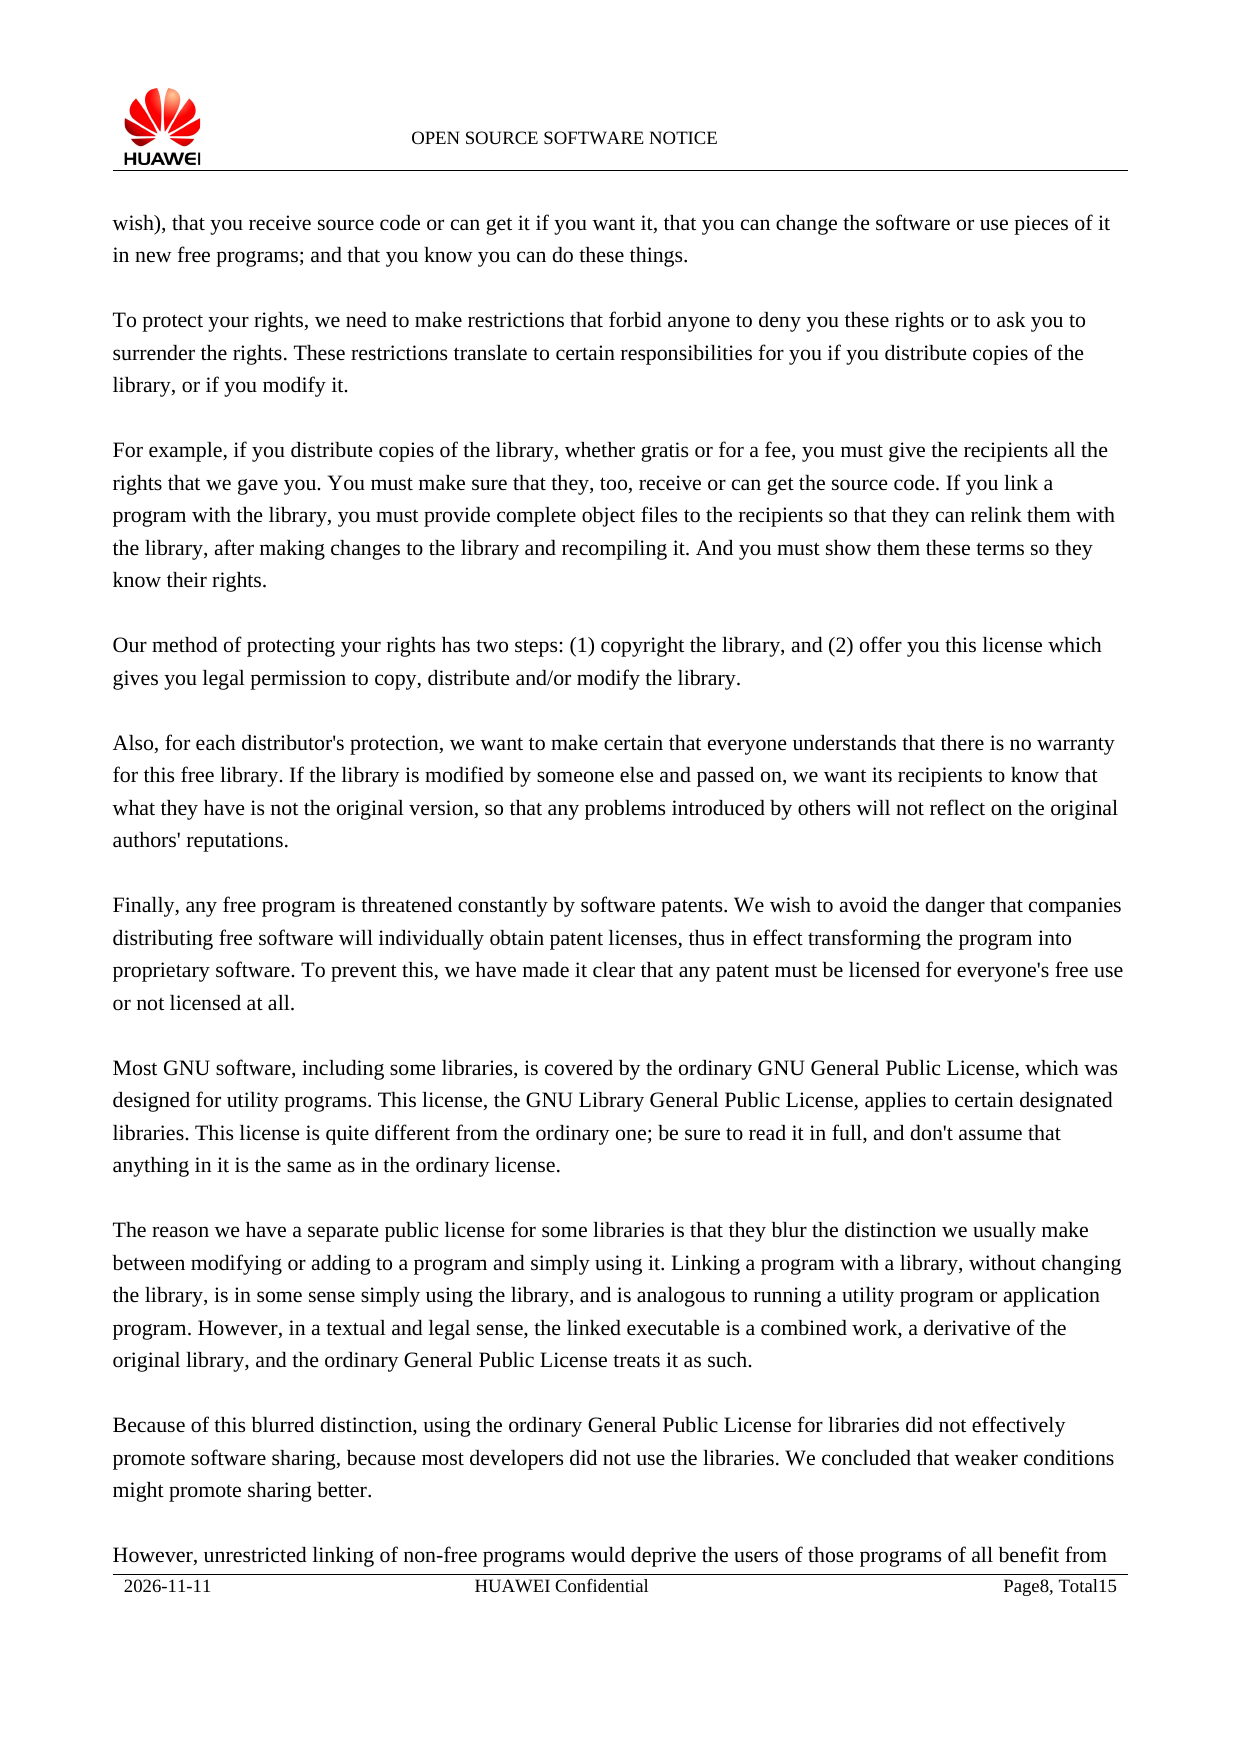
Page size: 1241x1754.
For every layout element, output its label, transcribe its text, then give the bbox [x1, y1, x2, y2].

picture [124, 88, 201, 165]
